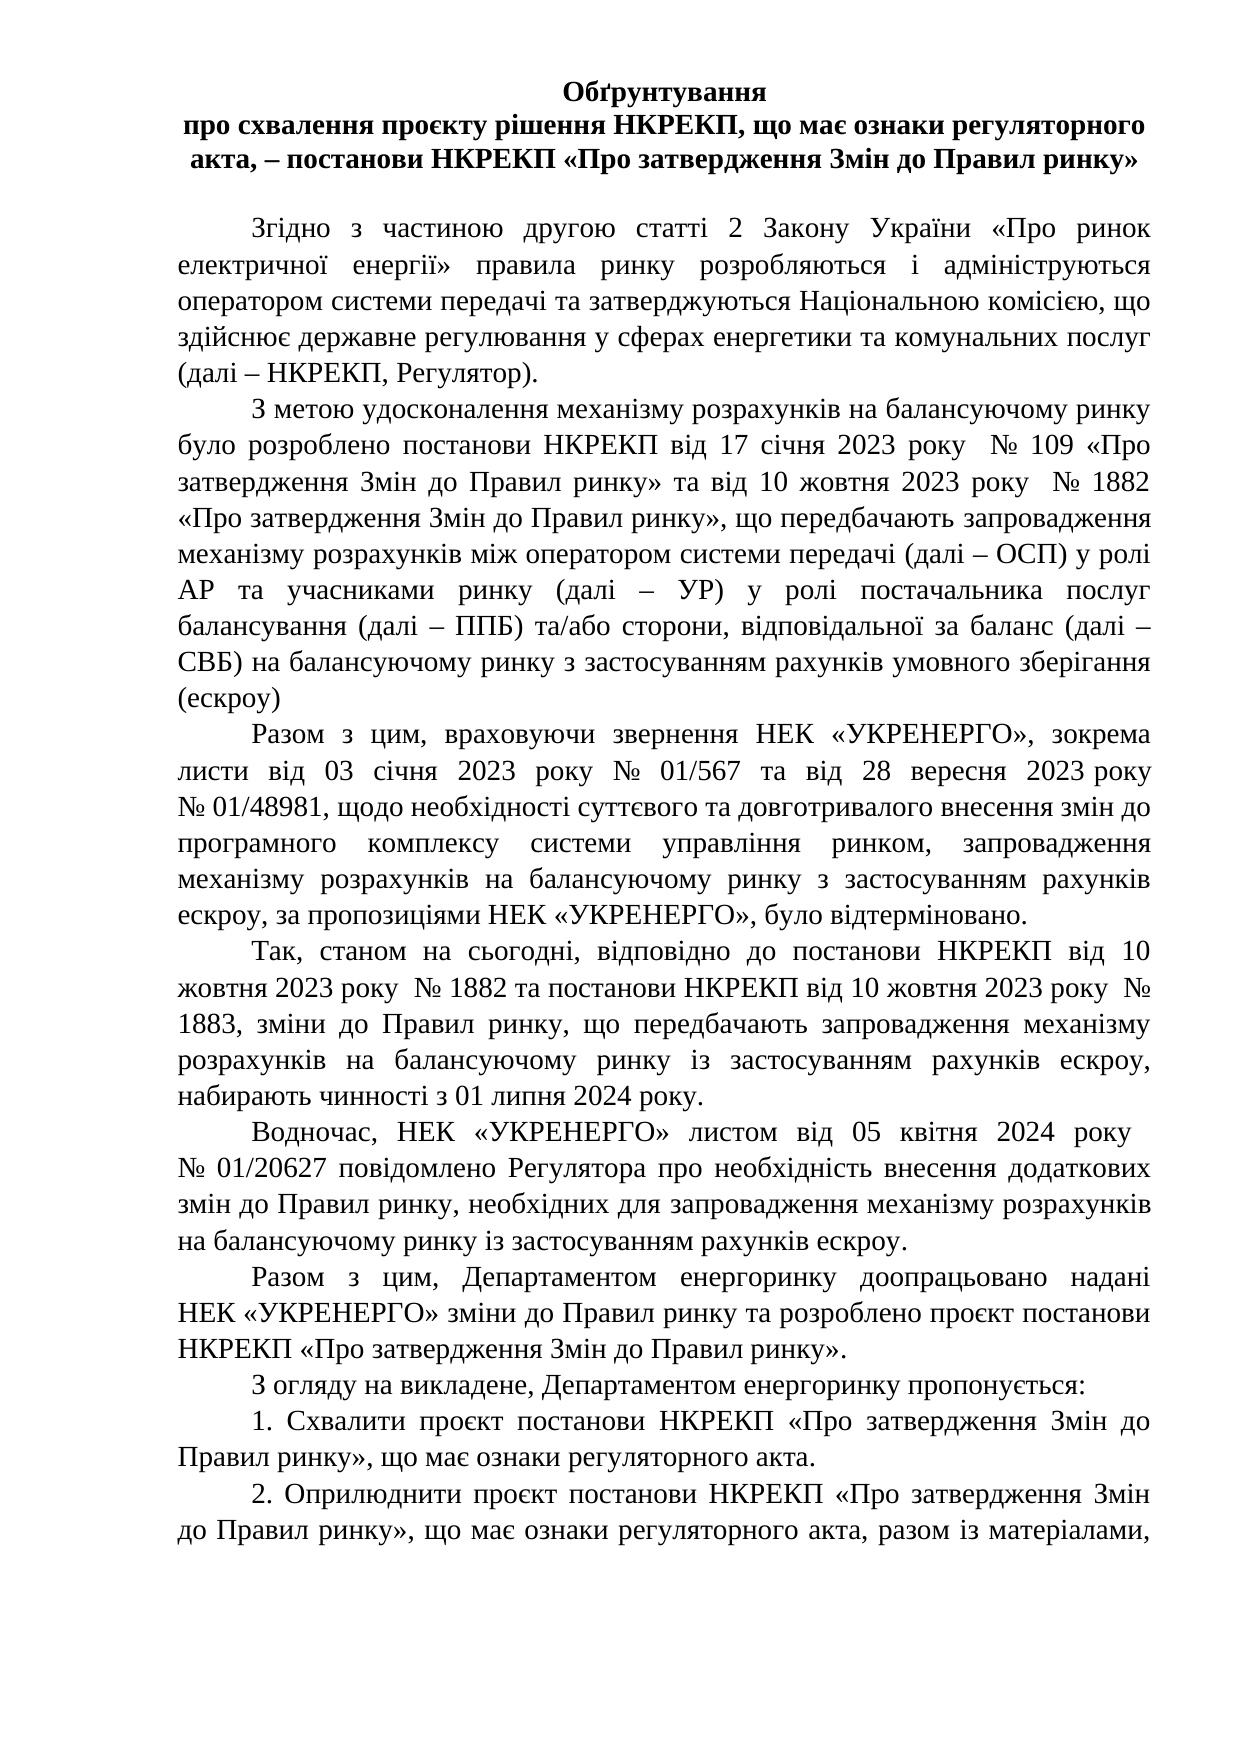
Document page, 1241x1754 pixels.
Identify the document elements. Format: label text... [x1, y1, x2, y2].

text Згідно з частиною другою статті 2 Закону України «Про ринок електричної енергії» правила ринку розробляються і адмініструються оператором системи передачі та затверджуються Національною комісією, що здійснює державне регулювання у сферах енергетики та комунальних послуг (далі – НКРЕКП, Регулятор). [177, 211, 1152, 389]
text Водночас, НЕК «УКРЕНЕРГО» листом від 05 квітня 2024 року № 01/20627 повідомлено Регулятора про необхідність внесення додаткових змін до Правил ринку, необхідних для запровадження механізму розрахунків на балансуючому ринку із застосуванням рахунків ескроу. [177, 1114, 1152, 1256]
text Разом з цим, враховуючи звернення НЕК «УКРЕНЕРГО», зокрема листи від 03 січня 2023 року № 01/567 та від 28 вересня 2023 року № 01/48981, щодо необхідності суттєвого та довготривалого внесення змін до програмного комплексу системи управління ринком, запровадження механізму розрахунків на балансуючому ринку з застосуванням рахунків ескроу, за пропозиціями НЕК «УКРЕНЕРГО», було відтерміновано. [177, 717, 1152, 931]
text З огляду на викладене, Департаментом енергоринку пропонується: [177, 1367, 1152, 1401]
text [177, 1476, 1152, 1545]
text 1. Схвалити проєкт постанови НКРЕКП «Про затвердження Змін до Правил ринку», що має ознаки регуляторного акта. [177, 1403, 1152, 1473]
text Так, станом на сьогодні, відповідно до постанови НКРЕКП від 10 жовтня 2023 року № 1882 та постанови НКРЕКП від 10 жовтня 2023 року № 1883, зміни до Правил ринку, що передбачають запровадження механізму розрахунків на балансуючому ринку із застосуванням рахунків ескроу, набирають чинності з 01 липня 2024 року. [177, 933, 1152, 1112]
text про схвалення проєкту рішення НКРЕКП, що має ознаки регуляторного акта, – постанови НКРЕКП «Про затвердження Змін до Правил ринку» [177, 107, 1152, 174]
text Разом з цим, Департаментом енергоринку доопрацьовано надані НЕК «УКРЕНЕРГО» зміни до Правил ринку та розроблено проєкт постанови НКРЕКП «Про затвердження Змін до Правил ринку». [177, 1259, 1152, 1365]
text З метою удосконалення механізму розрахунків на балансуючому ринку було розроблено постанови НКРЕКП від 17 січня 2023 року № 109 «Про затвердження Змін до Правил ринку» та від 10 жовтня 2023 року № 1882 «Про затвердження Змін до Правил ринку», що передбачають запровадження механізму розрахунків між оператором системи передачі (далі – ОСП) у ролі АР та учасниками ринку (далі – УР) у ролі постачальника послуг балансування (далі – ППБ) та/або сторони, відповідальної за баланс (далі – СВБ) на балансуючому ринку з застосуванням рахунків умовного зберігання (ескроу) [177, 391, 1152, 714]
text Обґрунтування [177, 74, 1152, 107]
